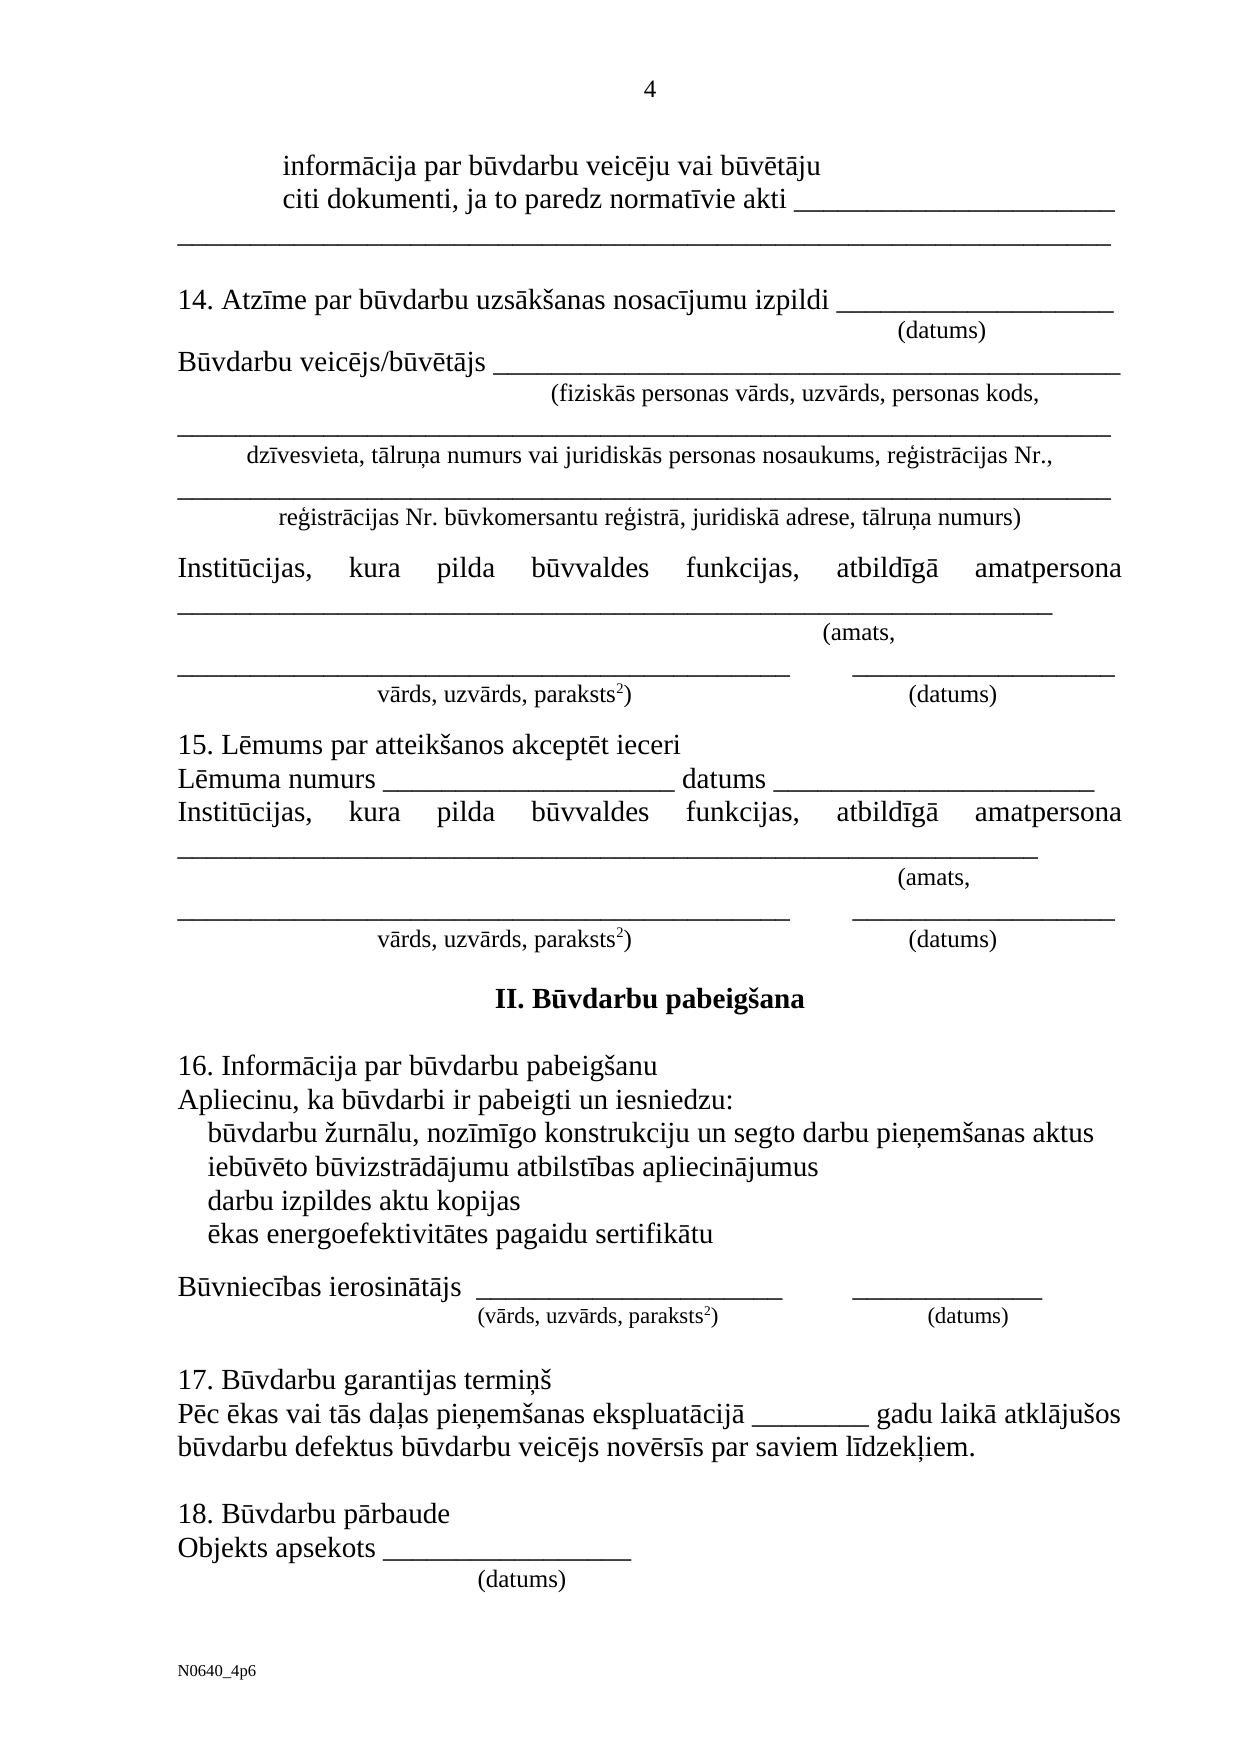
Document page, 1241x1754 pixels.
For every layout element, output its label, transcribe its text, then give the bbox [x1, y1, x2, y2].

text  citi dokumenti, ja to paredz normatīvie akti ______________________ [177, 181, 1122, 215]
text 17. Būvdarbu garantijas termiņš [177, 1362, 1122, 1396]
text (datums) [402, 1564, 1122, 1592]
text (datums) [177, 315, 1122, 344]
text __________________________________________ __________________ [177, 646, 1122, 679]
text (fiziskās personas vārds, uzvārds, personas kods, [177, 378, 1122, 406]
text Institūcijas, kura pilda būvvaldes funkcijas, atbildīgā amatpersona ____________________________________________________________ [177, 550, 1122, 617]
text Būvdarbu veicējs/būvētājs ___________________________________________ [177, 344, 1122, 378]
text (amats, [552, 862, 1122, 890]
text vārds, uzvārds, paraksts2) (datums) [177, 924, 1122, 953]
text  iebūvēto būvizstrādājumu atbilstības apliecinājumus [177, 1149, 1122, 1183]
text 16. Informācija par būvdarbu pabeigšanu [177, 1048, 1122, 1082]
text 15. Lēmums par atteikšanos akceptēt ieceri [177, 727, 1122, 761]
text Apliecinu, ka būvdarbi ir pabeigti un iesniedzu: [177, 1082, 1122, 1116]
text 18. Būvdarbu pārbaude [177, 1497, 1122, 1530]
text II. Būvdarbu pabeigšana [177, 981, 1122, 1015]
text ________________________________________________________________ [177, 469, 1122, 502]
text dzīvesvieta, tālruņa numurs vai juridiskās personas nosaukums, reģistrācijas Nr., [177, 440, 1122, 469]
text ________________________________________________________________ [177, 215, 1122, 248]
text Būvniecības ierosinātājs _____________________ _____________ [177, 1269, 1122, 1302]
text Objekts apsekots _________________ [177, 1530, 1122, 1564]
text  ēkas energoefektivitātes pagaidu sertifikātu [177, 1216, 1122, 1250]
text  darbu izpildes aktu kopijas [177, 1183, 1122, 1216]
text Lēmuma numurs ____________________ datums ______________________ [177, 761, 1122, 794]
text (amats, [552, 617, 1122, 646]
text  būvdarbu žurnālu, nozīmīgo konstrukciju un segto darbu pieņemšanas aktus [177, 1116, 1122, 1149]
text 14. Atzīme par būvdarbu uzsākšanas nosacījumu izpildi ___________________ [177, 282, 1122, 315]
text __________________________________________ __________________ [177, 890, 1122, 924]
text  informācija par būvdarbu veicēju vai būvētāju [177, 148, 1122, 181]
text Pēc ēkas vai tās daļas pieņemšanas ekspluatācijā ________ gadu laikā atklājušos būvdarbu defektus būvdarbu veicējs novērsīs par saviem līdzekļiem. [177, 1396, 1122, 1463]
text ________________________________________________________________ [177, 406, 1122, 440]
text vārds, uzvārds, paraksts2) (datums) [177, 679, 1122, 708]
text reģistrācijas Nr. būvkomersantu reģistrā, juridiskā adrese, tālruņa numurs) [177, 502, 1122, 531]
text (vārds, uzvārds, paraksts2) (datums) [402, 1302, 1122, 1329]
text Institūcijas, kura pilda būvvaldes funkcijas, atbildīgā amatpersona ___________________________________________________________ [177, 794, 1122, 862]
